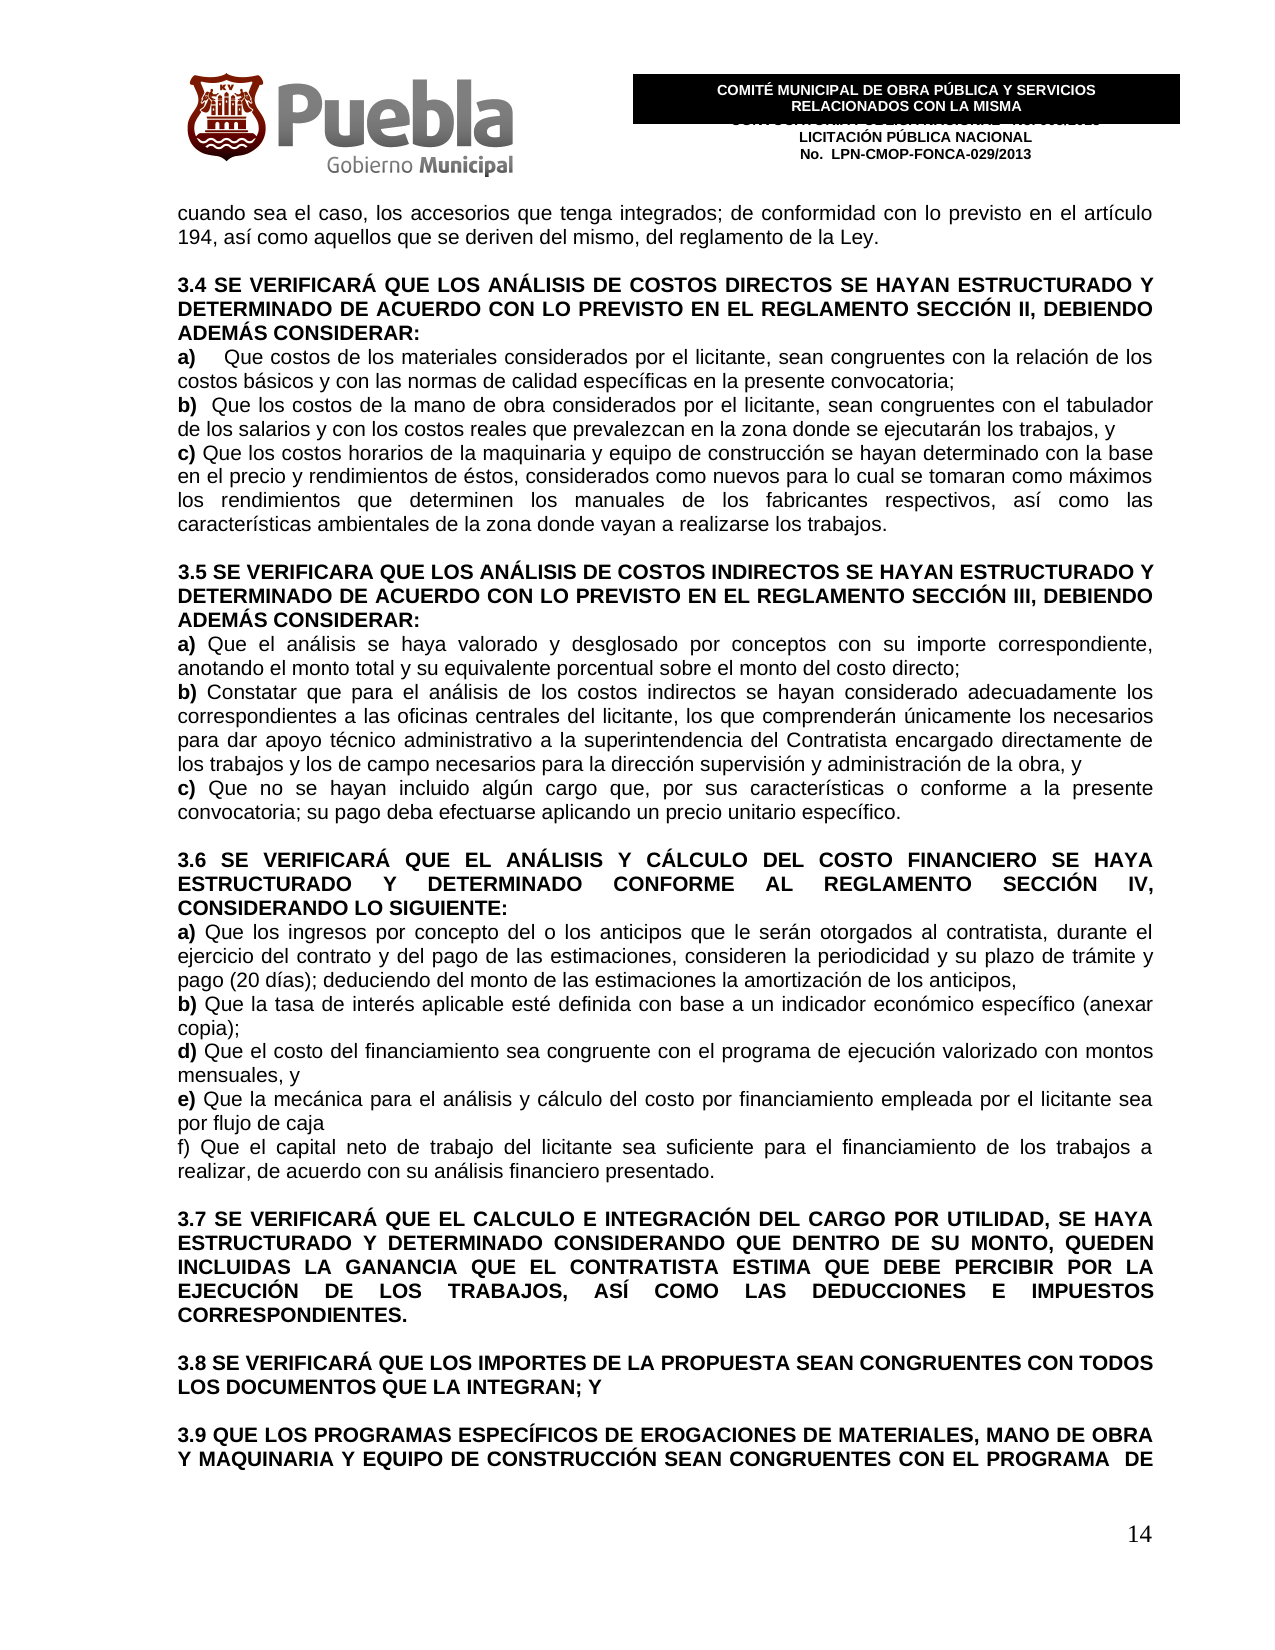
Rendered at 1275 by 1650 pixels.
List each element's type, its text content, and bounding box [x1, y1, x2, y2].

text a) Que el análisis se haya valorado y desglosado por conceptos con su importe correspondiente, anotando el monto total y su equivalente porcentual sobre el monto del costo directo; [177, 632, 1155, 680]
text b) Que los costos de la mano de obra considerados por el licitante, sean congruentes con el tabulador de los salarios y con los costos reales que prevalezcan en la zona donde se ejecutarán los trabajos, y [177, 392, 1155, 440]
text e) Que la mecánica para el análisis y cálculo del costo por financiamiento empleada por el licitante sea por flujo de caja [177, 1087, 1155, 1135]
text 3.6 SE VERIFICARÁ QUE EL ANÁLISIS Y CÁLCULO DEL COSTO FINANCIERO SE HAYA ESTRUCTURADO Y DETERMINADO CONFORME AL REGLAMENTO SECCIÓN IV, CONSIDERANDO LO SIGUIENTE: [177, 848, 1155, 919]
text a) Que los ingresos por concepto del o los anticipos que le serán otorgados al contratista, durante el ejercicio del contrato y del pago de las estimaciones, consideren la periodicidad y su plazo de trámite y pago (20 días); deduciendo del monto de las estimaciones la amortización de los anticipos, [177, 919, 1155, 991]
text 3.8 SE VERIFICARÁ QUE LOS IMPORTES DE LA PROPUESTA SEAN CONGRUENTES CON TODOS LOS DOCUMENTOS QUE LA INTEGRAN; Y [177, 1351, 1155, 1399]
text b) Constatar que para el análisis de los costos indirectos se hayan considerado adecuadamente los correspondientes a las oficinas centrales del licitante, los que comprenderán únicamente los necesarios para dar apoyo técnico administrativo a la superintendencia del Contratista encargado directamente de los trabajos y los de campo necesarios para la dirección supervisión y administración de la obra, y [177, 680, 1155, 776]
text c) Que no se hayan incluido algún cargo que, por sus características o conforme a la presente convocatoria; su pago deba efectuarse aplicando un precio unitario específico. [177, 776, 1155, 824]
text f) Que el capital neto de trabajo del licitante sea suficiente para el financiamiento de los trabajos a realizar, de acuerdo con su análisis financiero presentado. [177, 1135, 1155, 1183]
text b) Que la tasa de interés aplicable esté definida con base a un indicador económico específico (anexar copia); [177, 991, 1155, 1039]
picture [187, 73, 513, 177]
text c) Que los costos horarios de la maquinaria y equipo de construcción se hayan determinado con la base en el precio y rendimientos de éstos, considerados como nuevos para lo cual se tomaran como máximos los rendimientos que determinen los manuales de los fabricantes respectivos, así como las características ambientales de la zona donde vayan a realizarse los trabajos. [177, 440, 1155, 536]
text a) Que costos de los materiales considerados por el licitante, sean congruentes con la relación de los costos básicos y con las normas de calidad específicas en la presente convocatoria; [177, 344, 1155, 392]
text 3.5 SE VERIFICARA QUE LOS ANÁLISIS DE COSTOS INDIRECTOS SE HAYAN ESTRUCTURADO Y DETERMINADO DE ACUERDO CON LO PREVISTO EN EL REGLAMENTO SECCIÓN III, DEBIENDO ADEMÁS CONSIDERAR: [177, 560, 1155, 632]
text 3.4 SE VERIFICARÁ QUE LOS ANÁLISIS DE COSTOS DIRECTOS SE HAYAN ESTRUCTURADO Y DETERMINADO DE ACUERDO CON LO PREVISTO EN EL REGLAMENTO SECCIÓN II, DEBIENDO ADEMÁS CONSIDERAR: [177, 273, 1155, 344]
text d) Que el costo del financiamiento sea congruente con el programa de ejecución valorizado con montos mensuales, y [177, 1039, 1155, 1087]
text 3.7 SE VERIFICARÁ QUE EL CALCULO E INTEGRACIÓN DEL CARGO POR UTILIDAD, SE HAYA ESTRUCTURADO Y DETERMINADO CONSIDERANDO QUE DENTRO DE SU MONTO, QUEDEN INCLUIDAS LA GANANCIA QUE EL CONTRATISTA ESTIMA QUE DEBE PERCIBIR POR LA EJECUCIÓN DE LOS TRABAJOS, ASÍ COMO LAS DEDUCCIONES E IMPUESTOS CORRESPONDIENTES. [177, 1207, 1155, 1327]
